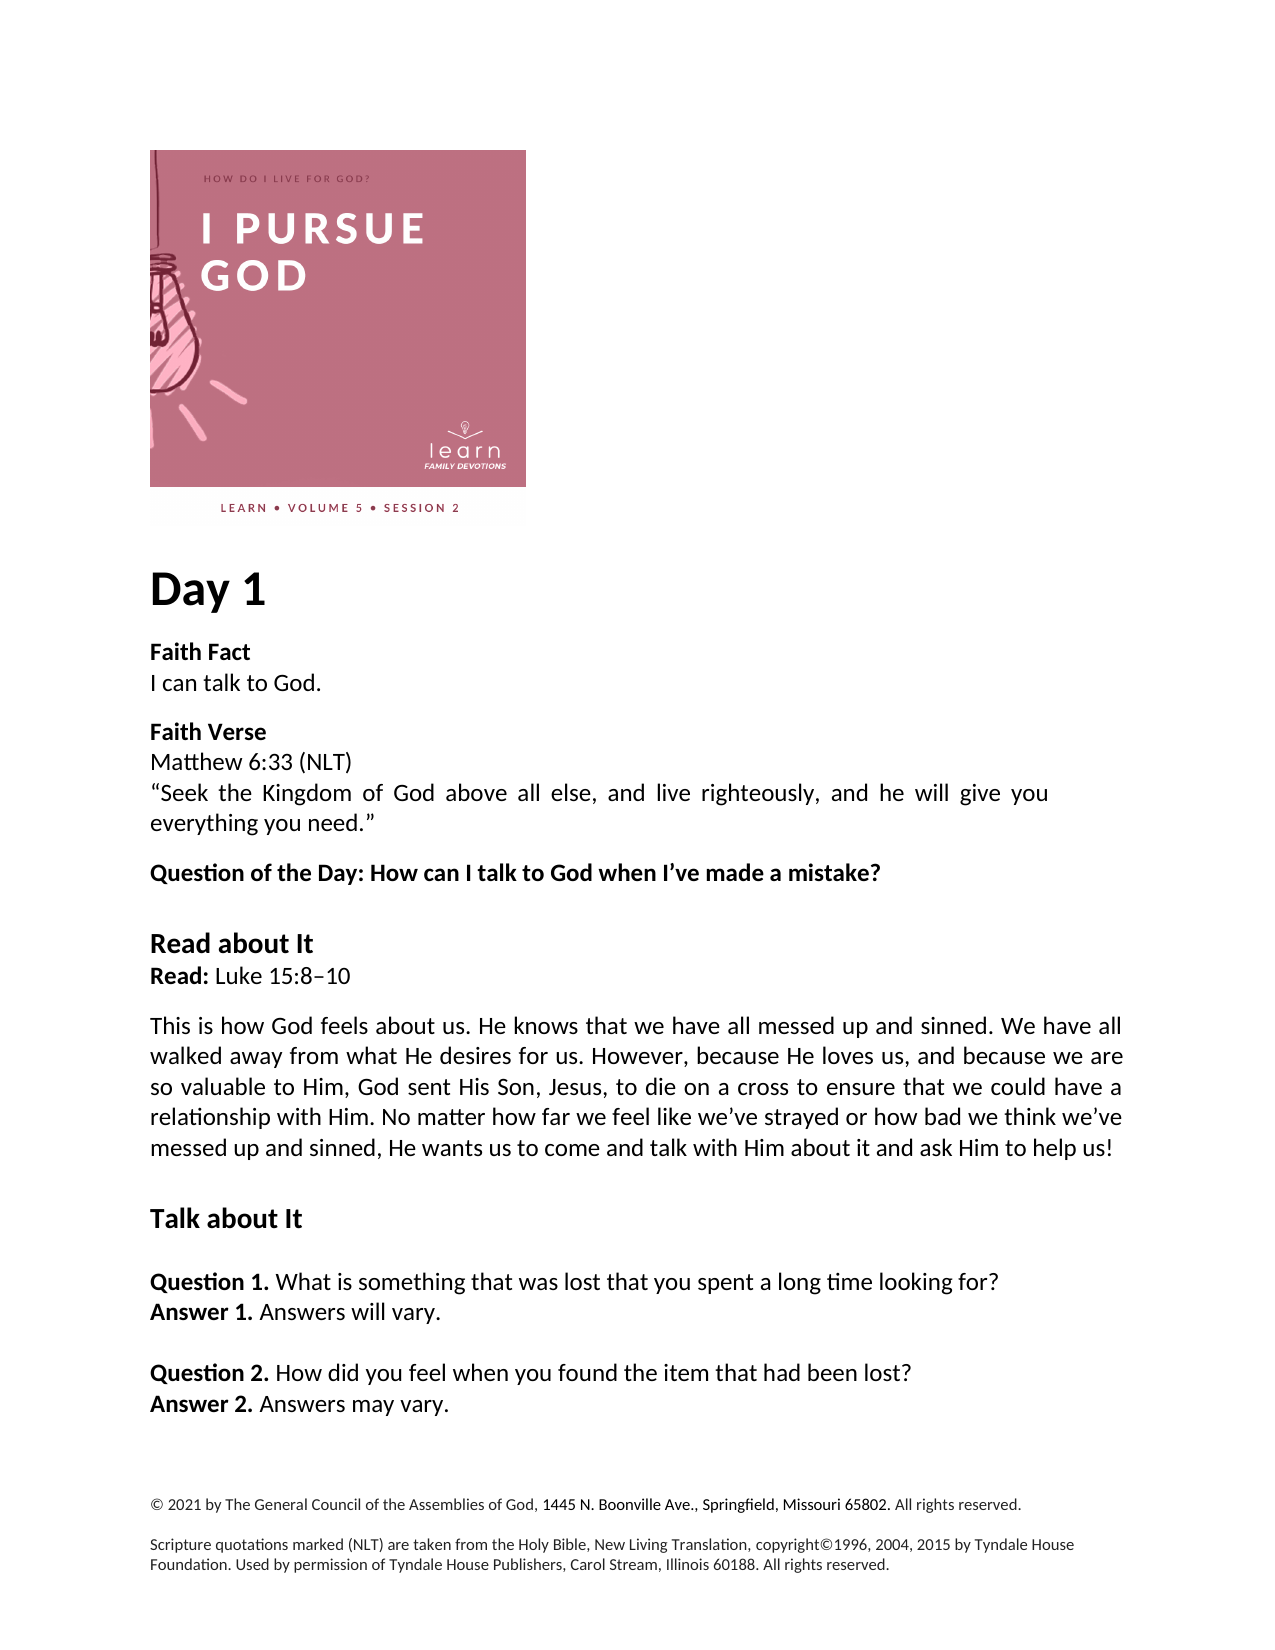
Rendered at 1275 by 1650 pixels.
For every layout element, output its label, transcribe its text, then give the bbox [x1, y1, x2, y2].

text This is how God feels about us. He knows that we have all messed up and sinned. We have all walked away from what He desires for us. However, because He loves us, and because we are so valuable to Him, God sent His Son, Jesus, to die on a cross to ensure that we could have a relationship with Him. No matter how far we feel like we’ve strayed or how bad we think we’ve messed up and sinned, He wants us to come and talk with Him about it and ask Him to help us! [150, 1010, 1125, 1162]
text Read about It [150, 925, 1125, 961]
table_header Faith Fact I can talk to God. Faith Verse Matthew 6:33 (NLT) “Seek the Kingdom of God above all else, and live righteously, and he will give you everything you need.” Question of the Day: How can I talk to God when I’ve made a mistake? [150, 618, 1050, 887]
table_header Question 1. What is something that was lost that you spent a long time looking for? Answer 1. Answers will vary. [150, 1236, 1050, 1358]
table_cell Question 2. How did you feel when you found the item that had been lost? Answer 2. Answers may vary. [150, 1358, 1050, 1480]
text Read: Luke 15:8–10 [150, 961, 1125, 991]
picture [150, 150, 526, 526]
text Day 1 [150, 556, 1125, 617]
text Talk about It [150, 1200, 1125, 1236]
